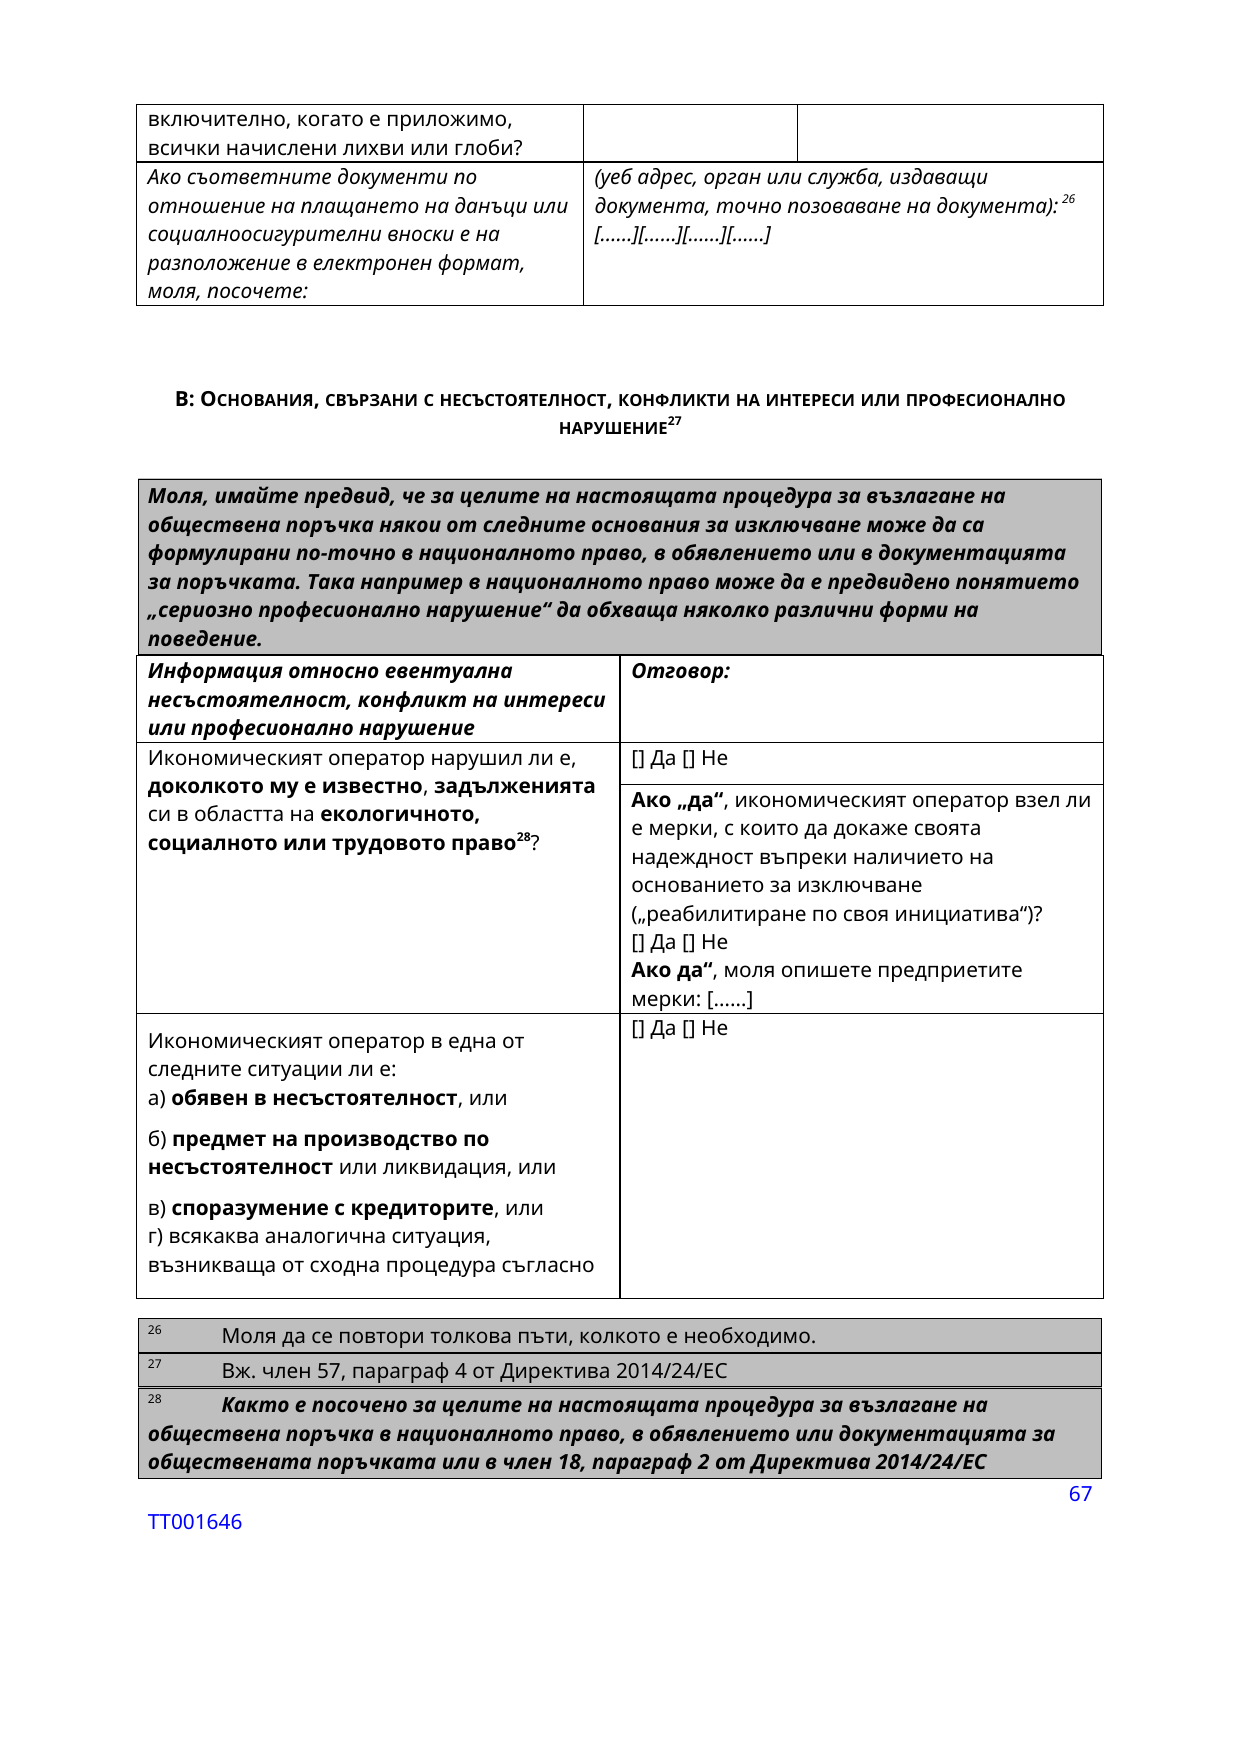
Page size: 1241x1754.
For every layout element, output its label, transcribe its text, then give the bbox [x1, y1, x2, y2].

table_cell Ако съответните документи по отношение на плащането на данъци или социалноосигурителни вноски е на разположение в електронен формат, моля, посочете: [137, 163, 583, 304]
text В: Основания, свързани с несъстоятелност, конфликти на интереси или професионално нарушение [148, 384, 1092, 441]
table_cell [137, 1014, 619, 1298]
table_header Информация относно евентуална несъстоятелност, конфликт на интереси или професионално нарушение [137, 656, 619, 742]
table_cell [] Да [] Не [621, 743, 1103, 784]
text Моля, имайте предвид, че за целите на настоящата процедура за възлагане на обществена поръчка някои от следните основания за изключване може да са формулирани по-точно в националното право, в обявлението или в документацията за поръчката. Така например в националното право може да е предвидено понятието „сериозно професионално нарушение“ да обхваща няколко различни форми на поведение. [139, 480, 1101, 654]
table_cell Ако „да“, икономическият оператор взел ли е мерки, с които да докаже своята надеждност въпреки наличието на основанието за изключване („реабилитиране по своя инициатива“)? [] Да [] Не Ако да“, моля опишете предприетите мерки: [……] [621, 785, 1103, 1012]
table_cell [798, 105, 1103, 161]
table_cell (уеб адрес, орган или служба, издаващи документа, точно позоваване на документа): [……][……][……][……] [584, 163, 1103, 304]
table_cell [621, 1014, 1103, 1298]
table_header Отговор: [621, 656, 1103, 742]
table_cell Икономическият оператор нарушил ли е, доколкото му е известно, задълженията си в областта на екологичното, социалното или трудовото право? [137, 743, 619, 1012]
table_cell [584, 105, 797, 161]
